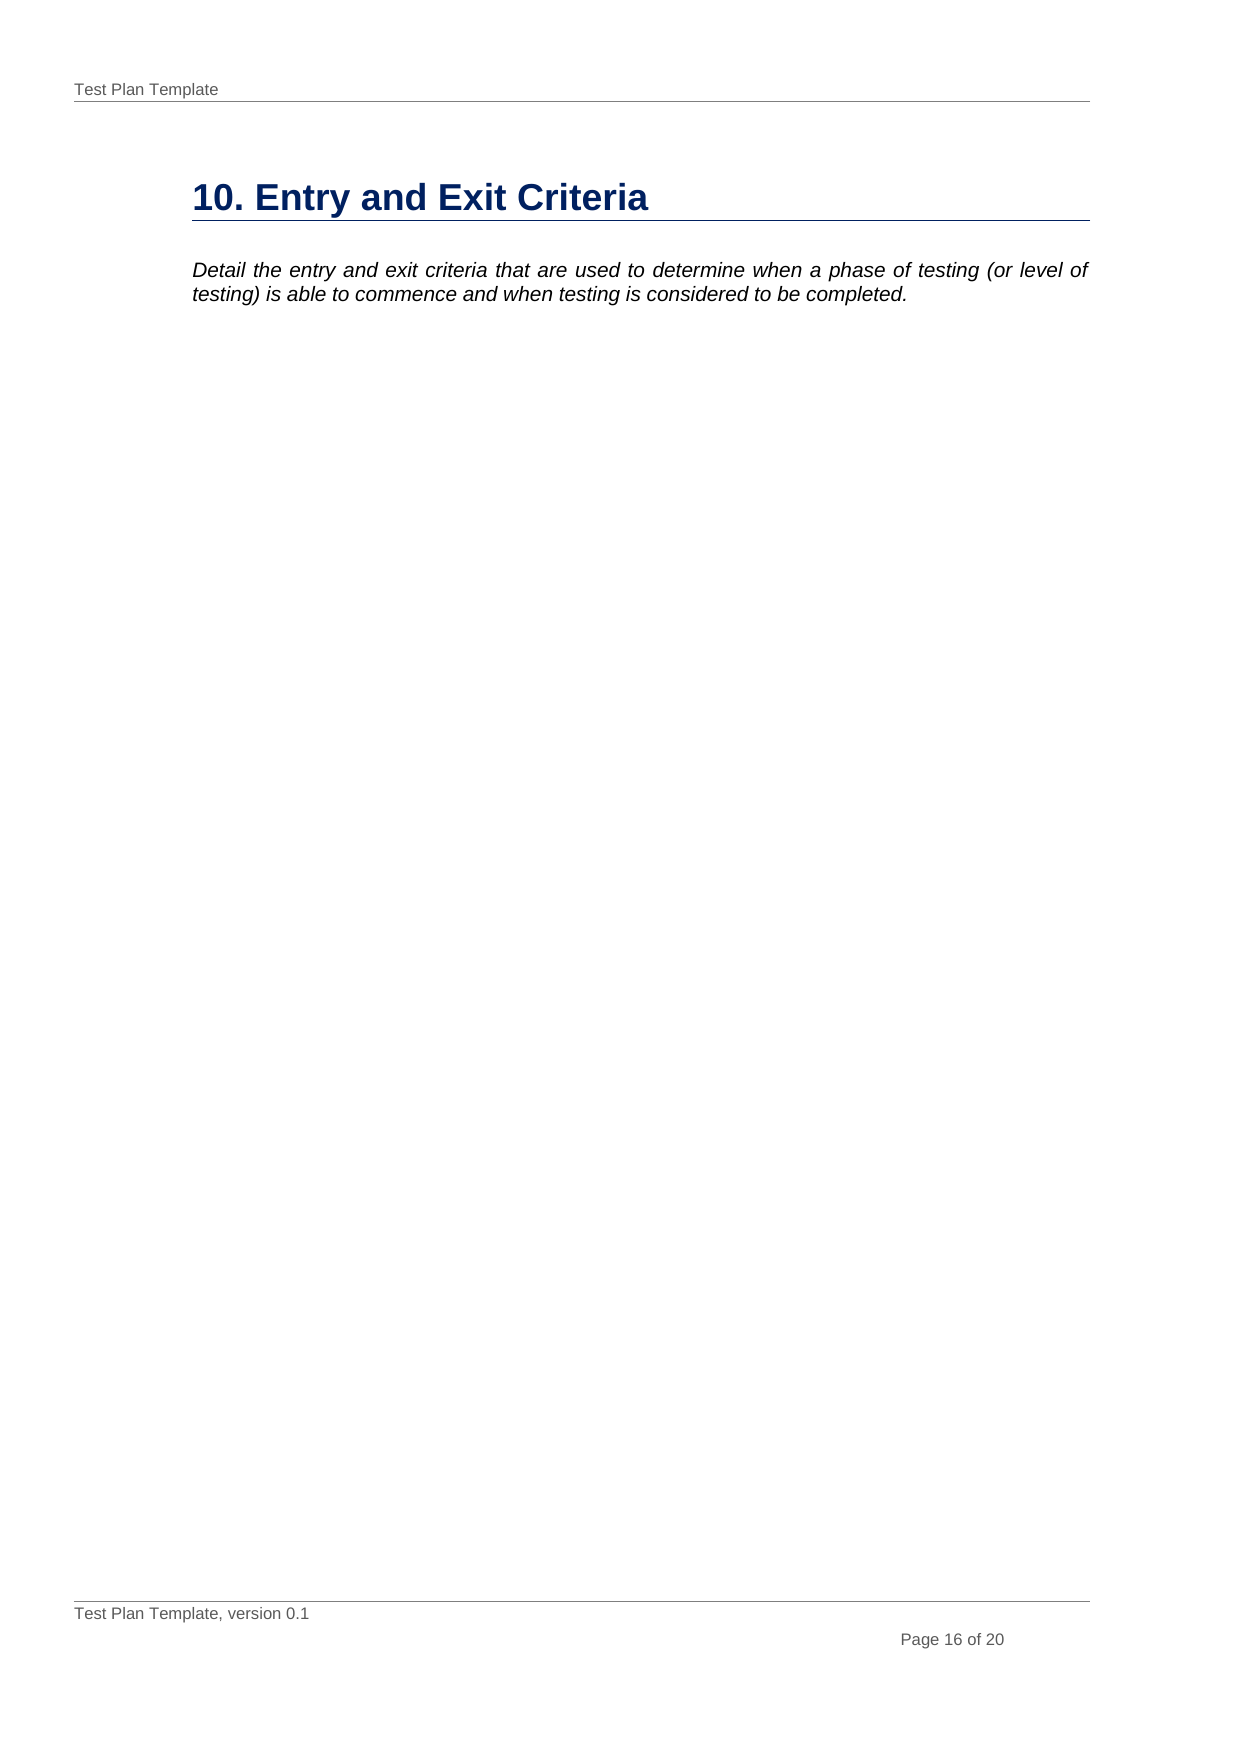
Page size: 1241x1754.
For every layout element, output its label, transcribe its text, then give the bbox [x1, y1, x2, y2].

subtitle Entry and Exit Criteria [192, 175, 1090, 220]
text Detail the entry and exit criteria that are used to determine when a phase of testing (or level of testing) is able to commence and when testing is considered to be completed. [192, 258, 1090, 306]
